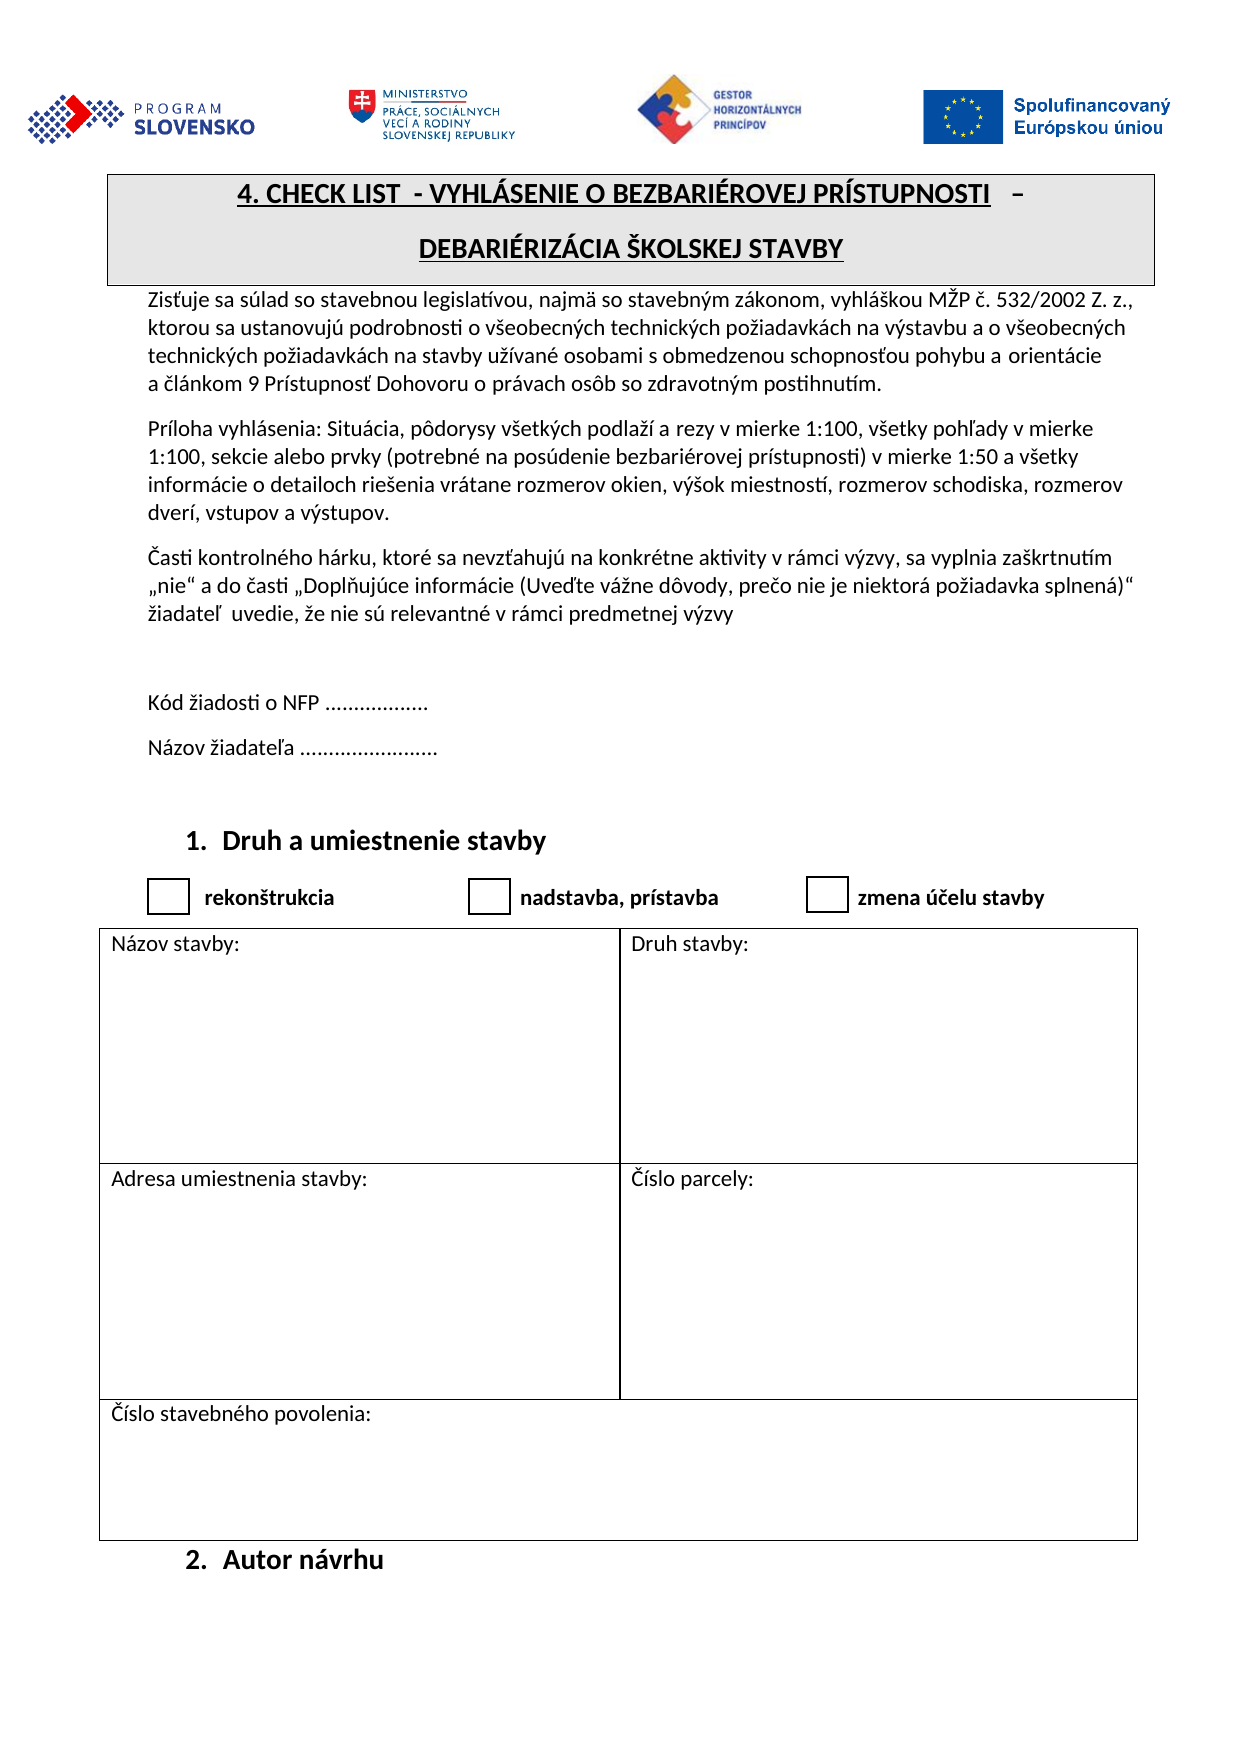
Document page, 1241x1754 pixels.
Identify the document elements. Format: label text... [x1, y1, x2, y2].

text Príloha vyhlásenia: Situácia, pôdorysy všetkých podlaží a rezy v mierke 1:100, všetky pohľady v mierke 1:100, sekcie alebo prvky (potrebné na posúdenie bezbariérovej prístupnosti) v mierke 1:50 a všetky informácie o detailoch riešenia vrátane rozmerov okien, výšok miestností, rozmerov schodiska, rozmerov dverí, vstupov a výstupov. [148, 414, 1150, 526]
text Časti kontrolného hárku, ktoré sa nevzťahujú na konkrétne aktivity v rámci výzvy, sa vyplnia zaškrtnutím „nie“ a do časti „Doplňujúce informácie (Uveďte vážne dôvody, prečo nie je niektorá požiadavka splnená)“ žiadateľ uvedie, že nie sú relevantné v rámci predmetnej výzvy [148, 543, 1150, 627]
text Názov žiadateľa ........................ [148, 733, 1150, 761]
picture [22, 90, 262, 148]
text Zisťuje sa súlad so stavebnou legislatívou, najmä so stavebným zákonom, vyhláškou MŽP č. 532/2002 Z. z., ktorou sa ustanovujú podrobnosti o všeobecných technických požiadavkách na výstavbu a o všeobecných technických požiadavkách na stavby užívané osobami s obmedzenou schopnosťou pohybu a orientácie a článkom 9 Prístupnosť Dohovoru o právach osôb so zdravotným postihnutím. [148, 286, 1150, 398]
table_header Druh stavby: [621, 929, 1137, 1163]
table_cell Číslo stavebného povolenia: [100, 1400, 1137, 1540]
text rekonštrukcia nadstavba, prístavba zmena účelu stavby [148, 883, 1150, 911]
table_cell Číslo parcely: [621, 1164, 1137, 1398]
picture [345, 75, 529, 148]
list Autor návrhu [185, 1541, 1150, 1577]
picture [636, 74, 802, 143]
text Kód žiadosti o NFP .................. [148, 688, 1150, 716]
table_header 4. CHECK LIST - VYHLÁSENIE O BEZBARIÉROVEJ PRÍSTUPNOSTI – DEBARIÉRIZÁCIA ŠKOLSKEJ STAVBY [108, 175, 1154, 284]
table_header Názov stavby: [100, 929, 619, 1163]
picture [920, 88, 1175, 147]
table_cell Adresa umiestnenia stavby: [100, 1164, 619, 1398]
list Druh a umiestnenie stavby [185, 822, 1150, 858]
